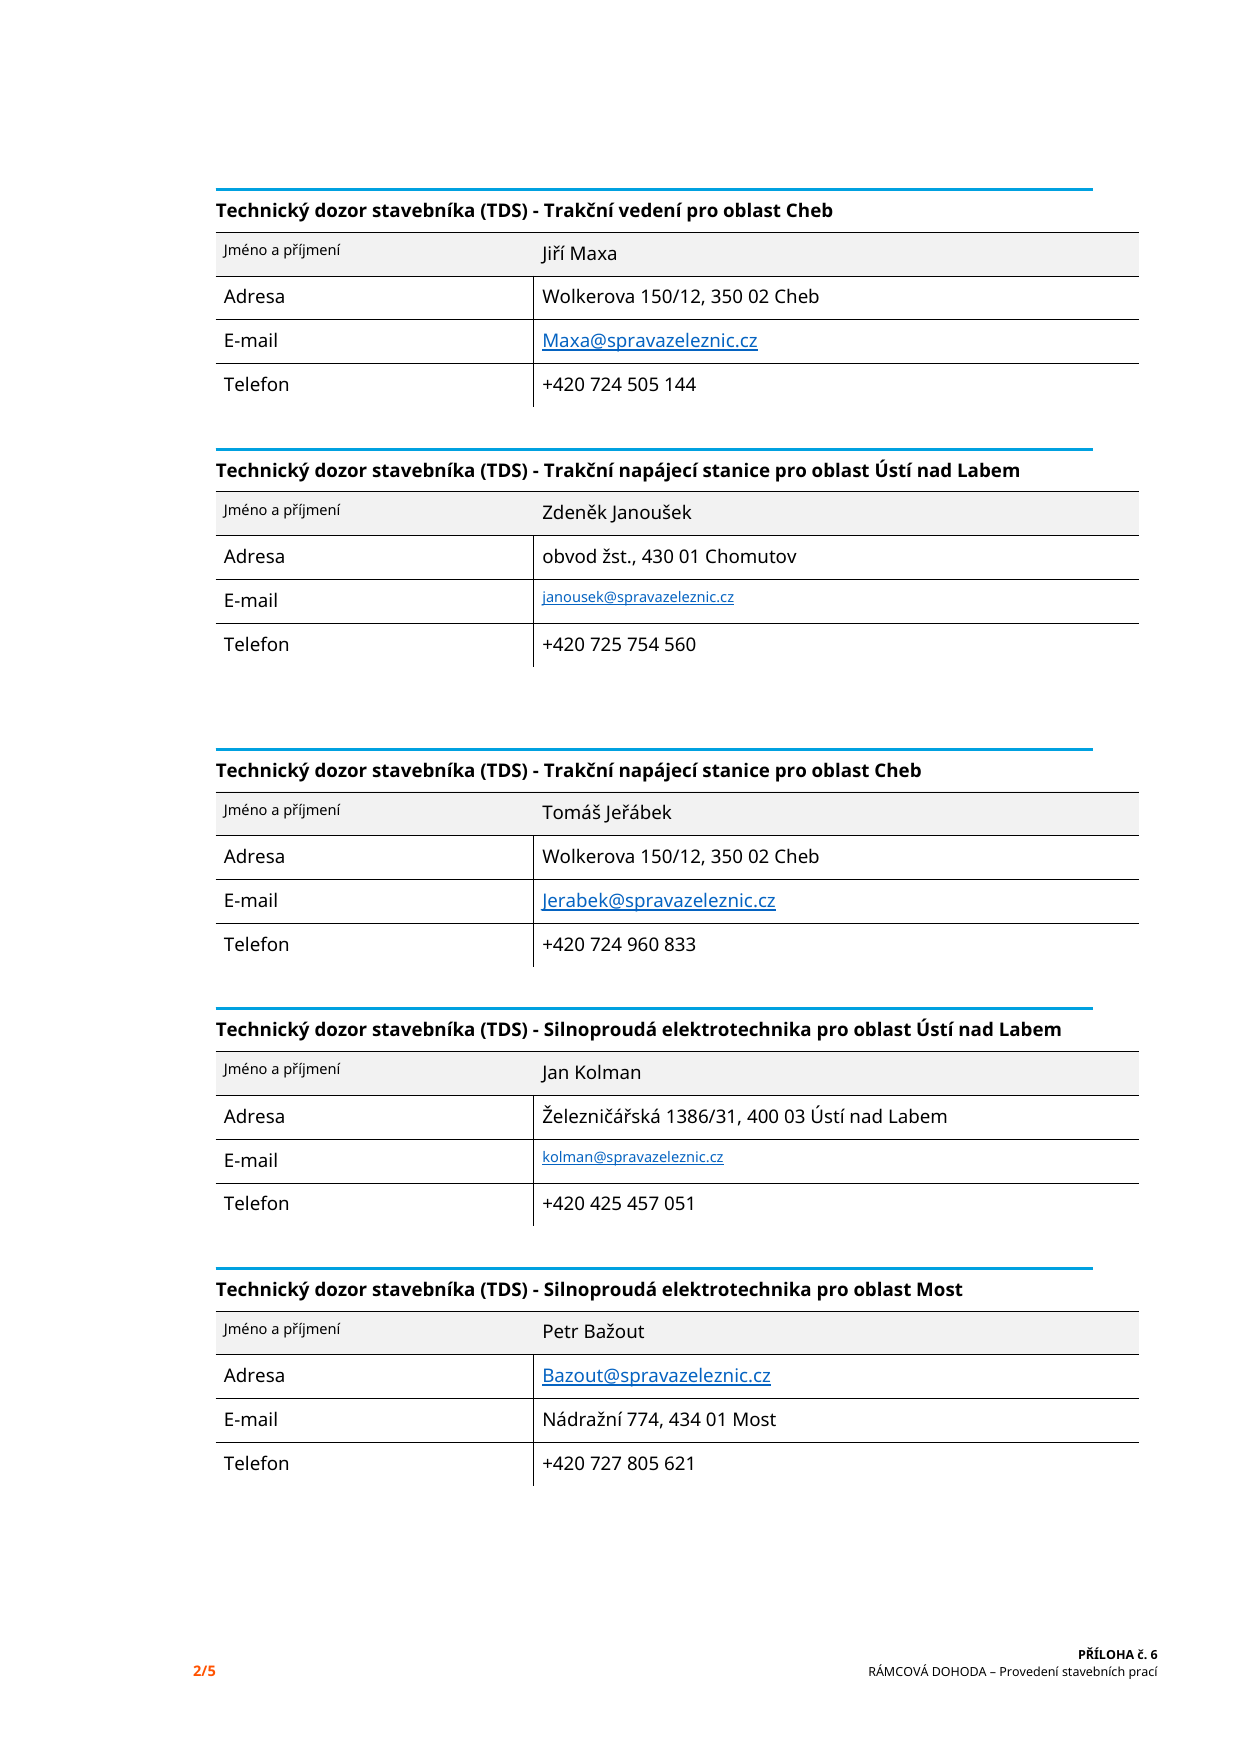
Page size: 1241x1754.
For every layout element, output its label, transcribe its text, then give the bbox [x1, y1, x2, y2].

table_cell +420 724 960 833 [534, 924, 1139, 967]
table_cell Železničářská 1386/31, 400 03 Ústí nad Labem [534, 1096, 1139, 1139]
table_cell Adresa [216, 836, 533, 879]
table_cell Adresa [216, 536, 533, 579]
text Technický dozor stavebníka (TDS) - Trakční vedení pro oblast Cheb [216, 191, 1093, 223]
table_cell E-mail [216, 1399, 533, 1442]
table_cell Adresa [216, 1355, 533, 1398]
table_cell Wolkerova 150/12, 350 02 Cheb [534, 277, 1139, 319]
table_cell E-mail [216, 320, 533, 363]
table_cell Adresa [216, 1096, 533, 1139]
table_cell Nádražní 774, 434 01 Most [534, 1399, 1139, 1442]
table_cell Telefon [216, 1184, 533, 1226]
table_cell Telefon [216, 1443, 533, 1486]
table_cell E-mail [216, 1140, 533, 1182]
table_cell Adresa [216, 277, 533, 319]
text Technický dozor stavebníka (TDS) - Trakční napájecí stanice pro oblast Ústí nad Labem [216, 451, 1093, 482]
table_header Jan Kolman [534, 1052, 1139, 1095]
table_cell E-mail [216, 880, 533, 923]
table_header Jméno a příjmení [216, 1312, 534, 1354]
text Technický dozor stavebníka (TDS) - Silnoproudá elektrotechnika pro oblast Most [216, 1270, 1093, 1302]
text Technický dozor stavebníka (TDS) - Trakční napájecí stanice pro oblast Cheb [216, 751, 1093, 783]
table_cell janousek@spravazeleznic.cz [534, 580, 1139, 623]
table_header Zdeněk Janoušek [534, 492, 1139, 535]
table_header Petr Bažout [534, 1312, 1139, 1354]
table_cell obvod žst., 430 01 Chomutov [534, 536, 1139, 579]
table_cell +420 724 505 144 [534, 364, 1139, 407]
table_cell Jerabek@spravazeleznic.cz [534, 880, 1139, 923]
table_header Jiří Maxa [534, 233, 1139, 276]
table_cell +420 725 754 560 [534, 624, 1139, 667]
text Technický dozor stavebníka (TDS) - Silnoproudá elektrotechnika pro oblast Ústí nad Labem [216, 1010, 1093, 1042]
table_cell E-mail [216, 580, 533, 623]
table_header Jméno a příjmení [216, 793, 534, 835]
table_cell Maxa@spravazeleznic.cz [534, 320, 1139, 363]
table_cell Telefon [216, 364, 533, 407]
table_cell Telefon [216, 624, 533, 667]
table_cell Telefon [216, 924, 533, 967]
table_cell +420 727 805 621 [534, 1443, 1139, 1486]
table_header Jméno a příjmení [216, 1052, 534, 1095]
table_header Jméno a příjmení [216, 233, 534, 276]
table_header Tomáš Jeřábek [534, 793, 1139, 835]
table_cell Bazout@spravazeleznic.cz [534, 1355, 1139, 1398]
table_cell +420 425 457 051 [534, 1184, 1139, 1226]
table_cell Wolkerova 150/12, 350 02 Cheb [534, 836, 1139, 879]
table_header Jméno a příjmení [216, 492, 534, 535]
table_cell kolman@spravazeleznic.cz [534, 1140, 1139, 1182]
